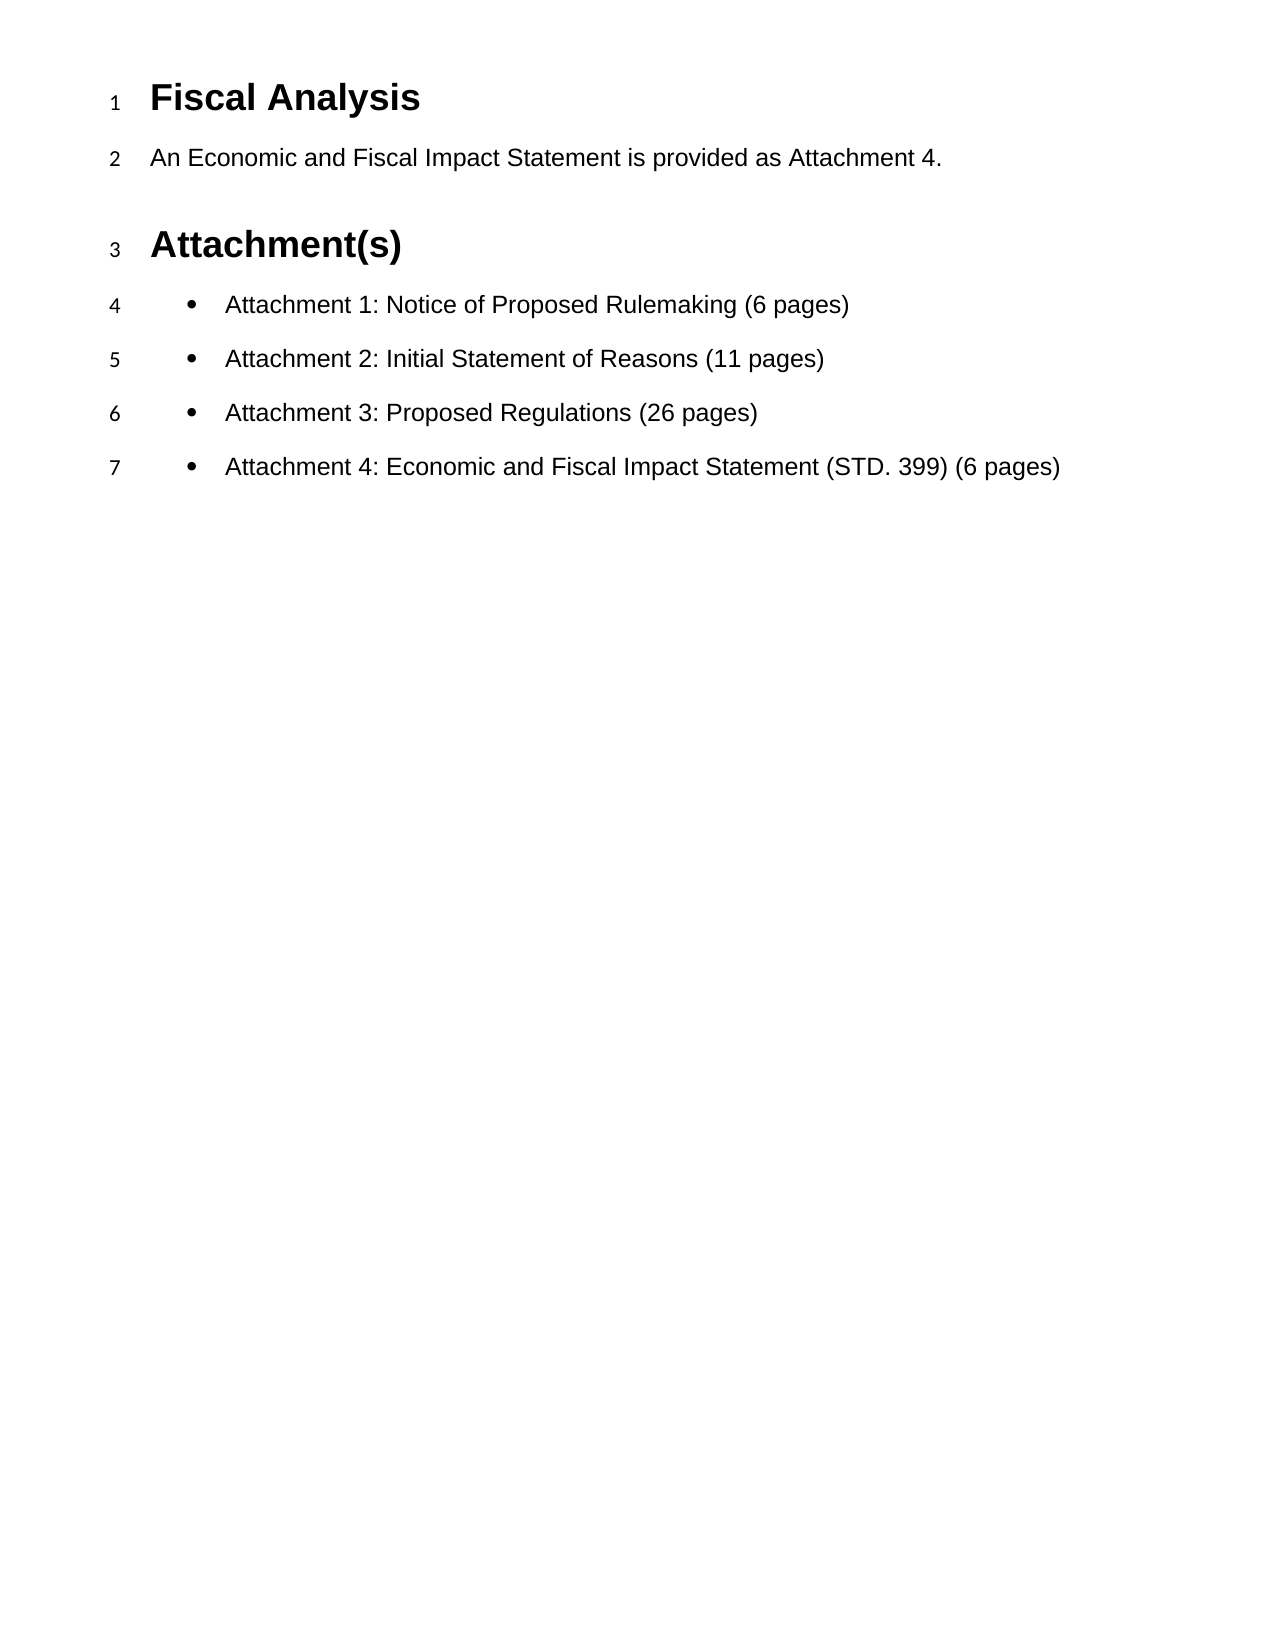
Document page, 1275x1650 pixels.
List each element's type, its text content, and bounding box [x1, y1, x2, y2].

subtitle Fiscal Analysis [150, 75, 1125, 118]
list Attachment 1: Notice of Proposed Rulemaking (6 pages) [187, 290, 1125, 319]
list Attachment 3: Proposed Regulations (26 pages) [187, 398, 1125, 427]
list Attachment 4: Economic and Fiscal Impact Statement (STD. 399) (6 pages) [187, 452, 1125, 480]
subtitle Attachment(s) [150, 222, 1125, 265]
list Attachment 2: Initial Statement of Reasons (11 pages) [187, 344, 1125, 373]
text An Economic and Fiscal Impact Statement is provided as Attachment 4. [150, 143, 1125, 172]
